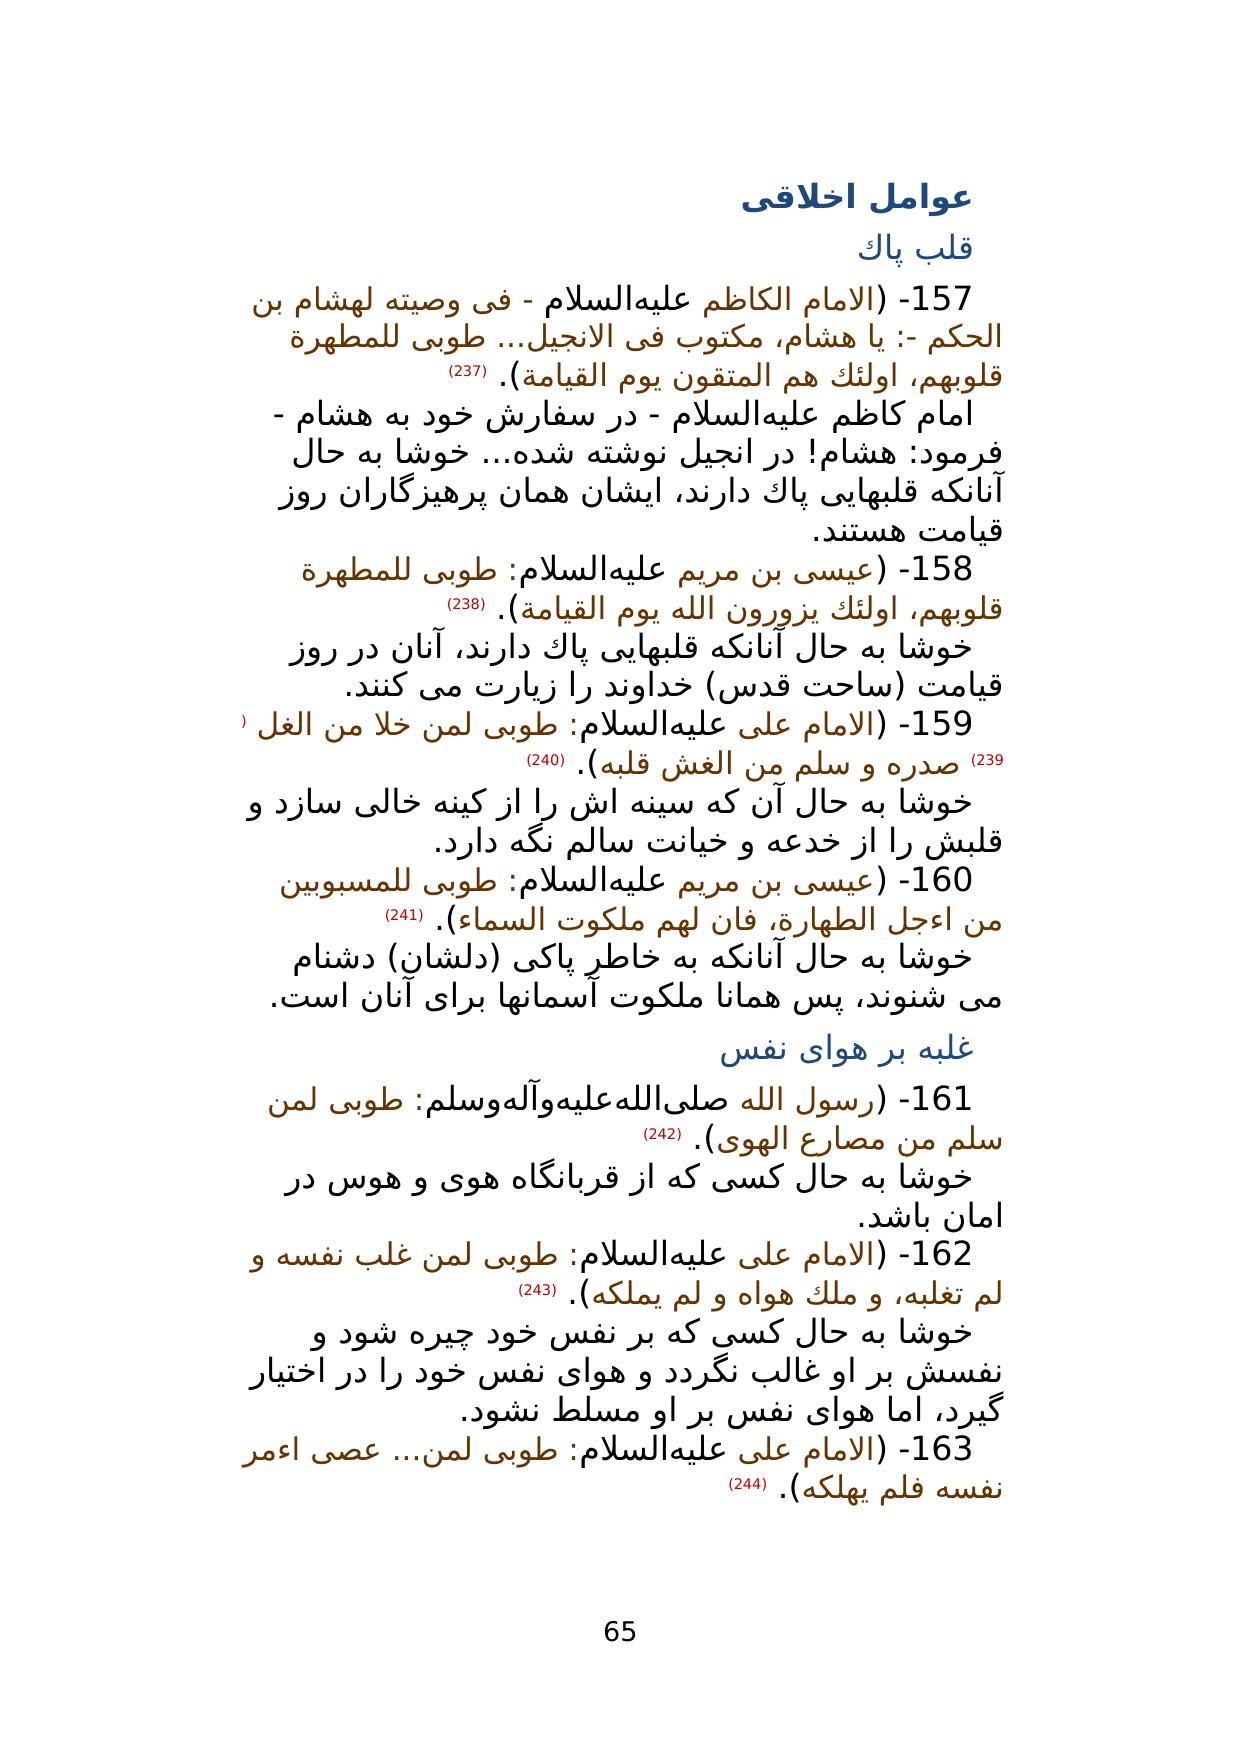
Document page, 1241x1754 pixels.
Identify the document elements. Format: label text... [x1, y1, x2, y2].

text خوشا به حال آنانكه قلبهایى پاك دارند، آنان در روز قیامت (ساحت قدس) خداوند را زیارت مى كنند. [236, 627, 1004, 705]
text خوشا به حال آن كه سینه اش را از كینه خالى سازد و قلبش را از خدعه و خیانت سالم نگه دارد. [236, 782, 1004, 860]
text 158- (عیسى بن مریم عليه‌السلام: طوبى للمطهرة قلوبهم، اولئك یزورون الله یوم القیامة). (238) [236, 549, 1004, 627]
text خوشا به حال كسى كه بر نفس خود چیره شود و نفسش بر او غالب نگردد و هواى نفس خود را در اختیار گیرد، اما هواى نفس بر او مسلط نشود. [236, 1313, 1004, 1429]
text 159- (الامام على عليه‌السلام: طوبى لمن خلا من الغل (239) صدره و سلم من الغش قلبه). (240) [236, 705, 1004, 782]
text 160- (عیسى بن مریم عليه‌السلام: طوبى للمسبوبین من اءجل الطهارة، فان لهم ملكوت السماء). (241) [236, 860, 1004, 938]
text 157- (الامام الكاظم عليه‌السلام - فى وصیته لهشام بن الحكم -: یا هشام، مكتوب فى الانجیل... طوبى للمطهرة قلوبهم، اولئك هم المتقون یوم القیامة). (237) [236, 280, 1004, 394]
text 162- (الامام على عليه‌السلام: طوبى لمن غلب نفسه و لم تغلبه، و ملك هواه و لم یملكه). (243) [236, 1235, 1004, 1313]
subtitle قلب پاك [236, 228, 1004, 267]
subtitle عوامل اخلاقى [236, 177, 1004, 216]
text 161- (رسول الله صلى‌الله‌عليه‌وآله‌وسلم: طوبى لمن سلم من مصارع الهوى). (242) [236, 1079, 1004, 1157]
text خوشا به حال آنانكه به خاطر پاكى (دلشان) دشنام مى شنوند، پس همانا ملكوت آسمانها براى آنان است. [236, 938, 1004, 1016]
text امام كاظم عليه‌السلام - در سفارش خود به هشام - فرمود: هشام! در انجیل نوشته شده... خوشا به حال آنانكه قلبهایى پاك دارند، ایشان همان پرهیزگاران روز قیامت هستند. [236, 394, 1004, 549]
subtitle غلبه بر هواى نفس [236, 1028, 1004, 1067]
text 163- (الامام على عليه‌السلام: طوبى لمن... عصى اءمر نفسه فلم یهلكه). (244) [236, 1429, 1004, 1507]
text خوشا به حال كسى كه از قربانگاه هوى و هوس در امان باشد. [236, 1157, 1004, 1235]
